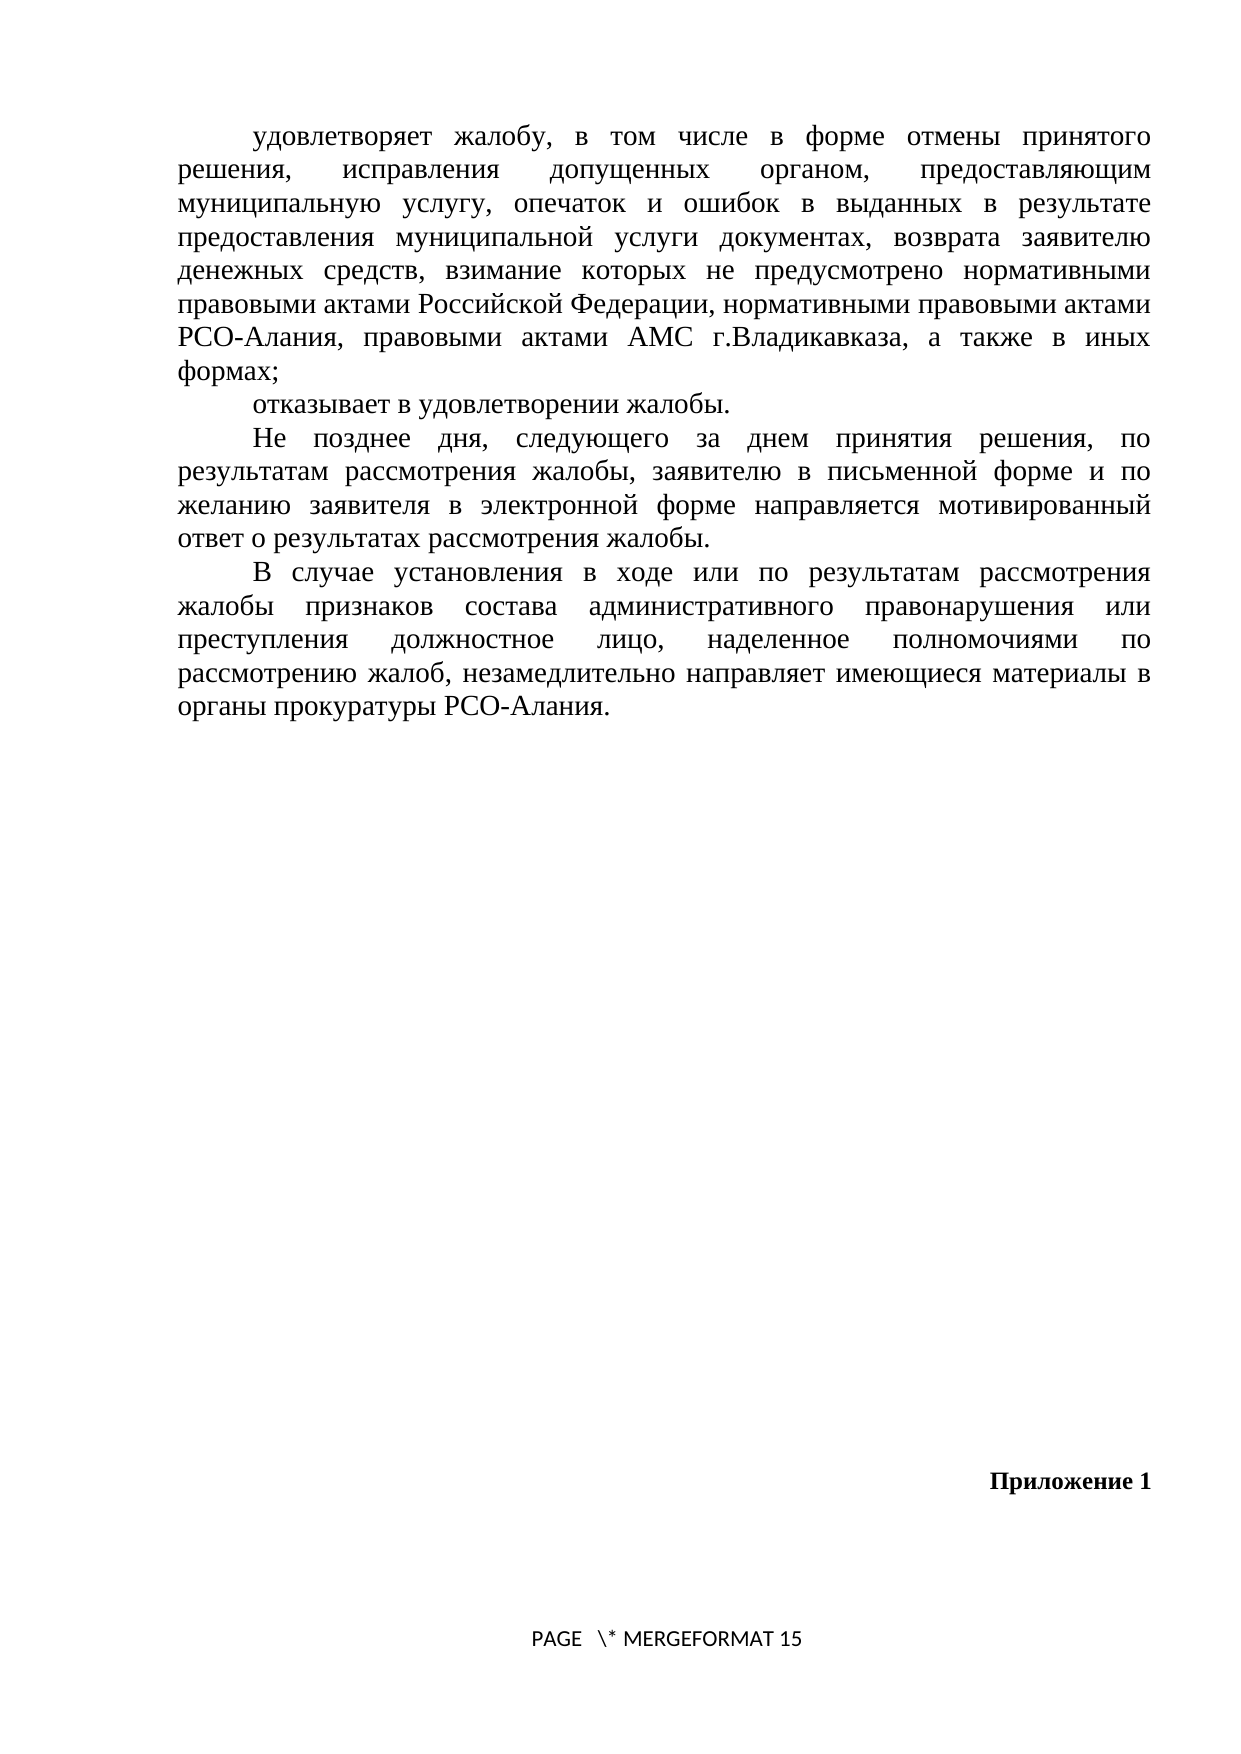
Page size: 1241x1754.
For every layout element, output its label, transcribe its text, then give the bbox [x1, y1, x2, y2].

text удовлетворяет жалобу, в том числе в форме отмены принятого решения, исправления допущенных органом, предоставляющим муниципальную услугу, опечаток и ошибок в выданных в результате предоставления муниципальной услуги документах, возврата заявителю денежных средств, взимание которых не предусмотрено нормативными правовыми актами Российской Федерации, нормативными правовыми актами РСО-Алания, правовыми актами АМС г.Владикавказа, а также в иных формах; [177, 118, 1152, 386]
text Не позднее дня, следующего за днем принятия решения, по результатам рассмотрения жалобы, заявителю в письменной форме и по желанию заявителя в электронной форме направляется мотивированный ответ о результатах рассмотрения жалобы. [177, 420, 1152, 554]
text В случае установления в ходе или по результатам рассмотрения жалобы признаков состава административного правонарушения или преступления должностное лицо, наделенное полномочиями по рассмотрению жалоб, незамедлительно направляет имеющиеся материалы в органы прокуратуры РСО-Алания. [177, 554, 1152, 722]
text Приложение 1 [177, 1466, 1152, 1494]
text отказывает в удовлетворении жалобы. [177, 386, 1152, 420]
